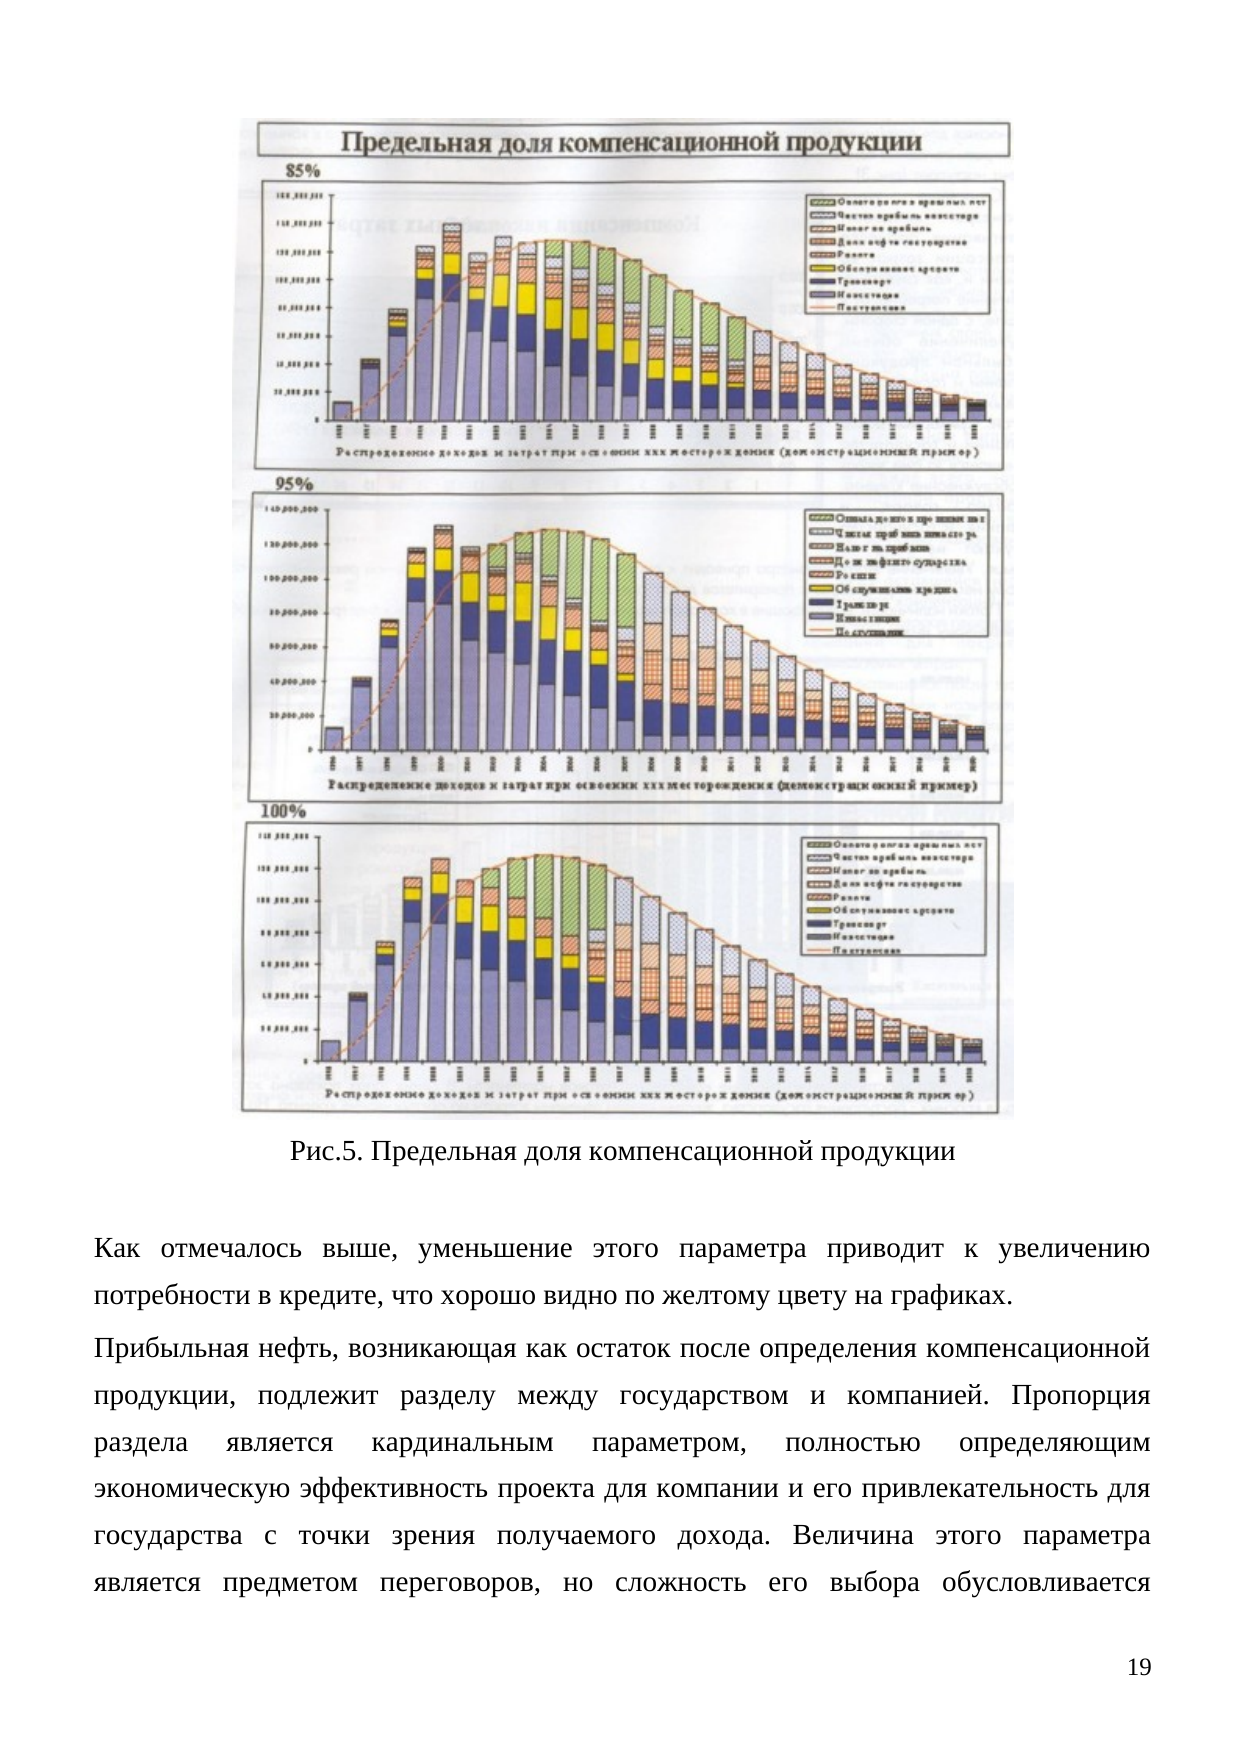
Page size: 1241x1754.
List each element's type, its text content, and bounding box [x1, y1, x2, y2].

text Как отмечалось выше, уменьшение этого параметра приводит к увеличению потребности в кредите, что хорошо видно по желтому цвету на графиках. [94, 1230, 1152, 1310]
picture [232, 118, 1014, 1120]
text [94, 1330, 1152, 1598]
